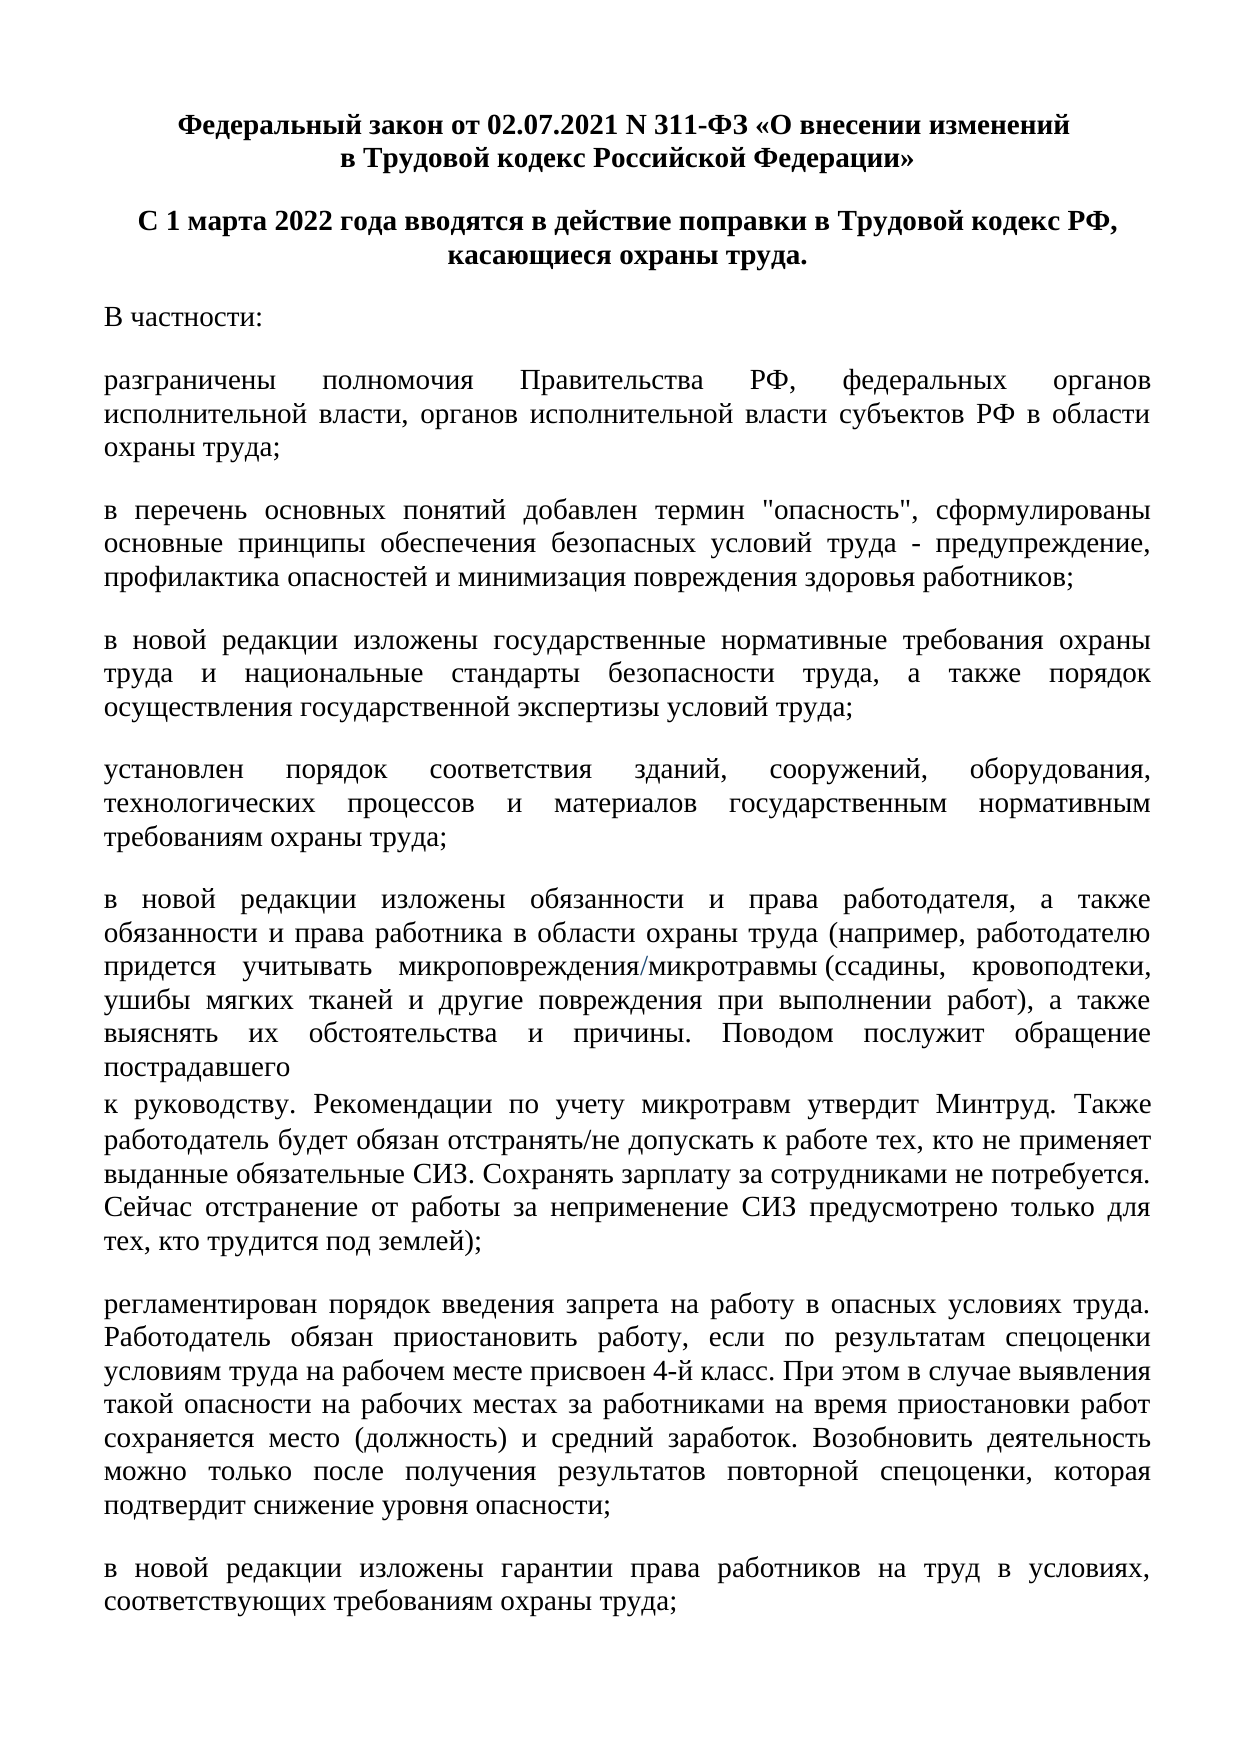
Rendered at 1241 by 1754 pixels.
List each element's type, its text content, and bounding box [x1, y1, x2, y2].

text Федеральный закон от 02.07.2021 N 311-ФЗ «О внесении изменений в Трудовой кодекс Российской Федерации» [103, 107, 1152, 174]
text установлен порядок соответствия зданий, сооружений, оборудования, технологических процессов и материалов государственным нормативным требованиям охраны труда; [103, 752, 1152, 852]
text С 1 марта 2022 года вводятся в действие поправки в Трудовой кодекс РФ, касающиеся охраны труда. [103, 203, 1152, 270]
text В частности: [103, 299, 1152, 333]
subtitle в новой редакции изложены обязанности и права работодателя, а также обязанности и права работника в области охраны труда (например, работодателю придется учитывать микроповреждения/микротравмы (ссадины, кровоподтеки, ушибы мягких тканей и другие повреждения при выполнении работ), а также выяснять их обстоятельства и причины. Поводом послужит обращение пострадавшего к руководству. Рекомендации по учету микротравм утвердит Минтруд. Также работодатель будет обязан отстранять/не допускать к работе тех, кто не применяет выданные обязательные СИЗ. Сохранять зарплату за сотрудниками не потребуется. Сейчас отстранение от работы за неприменение СИЗ предусмотрено только для тех, кто трудится под землей); [103, 881, 1152, 1257]
text в перечень основных понятий добавлен термин "опасность", сформулированы основные принципы обеспечения безопасных условий труда - предупреждение, профилактика опасностей и минимизация повреждения здоровья работников; [103, 492, 1152, 593]
text разграничены полномочия Правительства РФ, федеральных органов исполнительной власти, органов исполнительной власти субъектов РФ в области охраны труда; [103, 362, 1152, 463]
text в новой редакции изложены государственные нормативные требования охраны труда и национальные стандарты безопасности труда, а также порядок осуществления государственной экспертизы условий труда; [103, 622, 1152, 722]
text регламентирован порядок введения запрета на работу в опасных условиях труда. Работодатель обязан приостановить работу, если по результатам спецоценки условиям труда на рабочем месте присвоен 4-й класс. При этом в случае выявления такой опасности на рабочих местах за работниками на время приостановки работ сохраняется место (должность) и средний заработок. Возобновить деятельность можно только после получения результатов повторной спецоценки, которая подтвердит снижение уровня опасности; [103, 1286, 1152, 1521]
text в новой редакции изложены гарантии права работников на труд в условиях, соответствующих требованиям охраны труда; [103, 1550, 1152, 1617]
